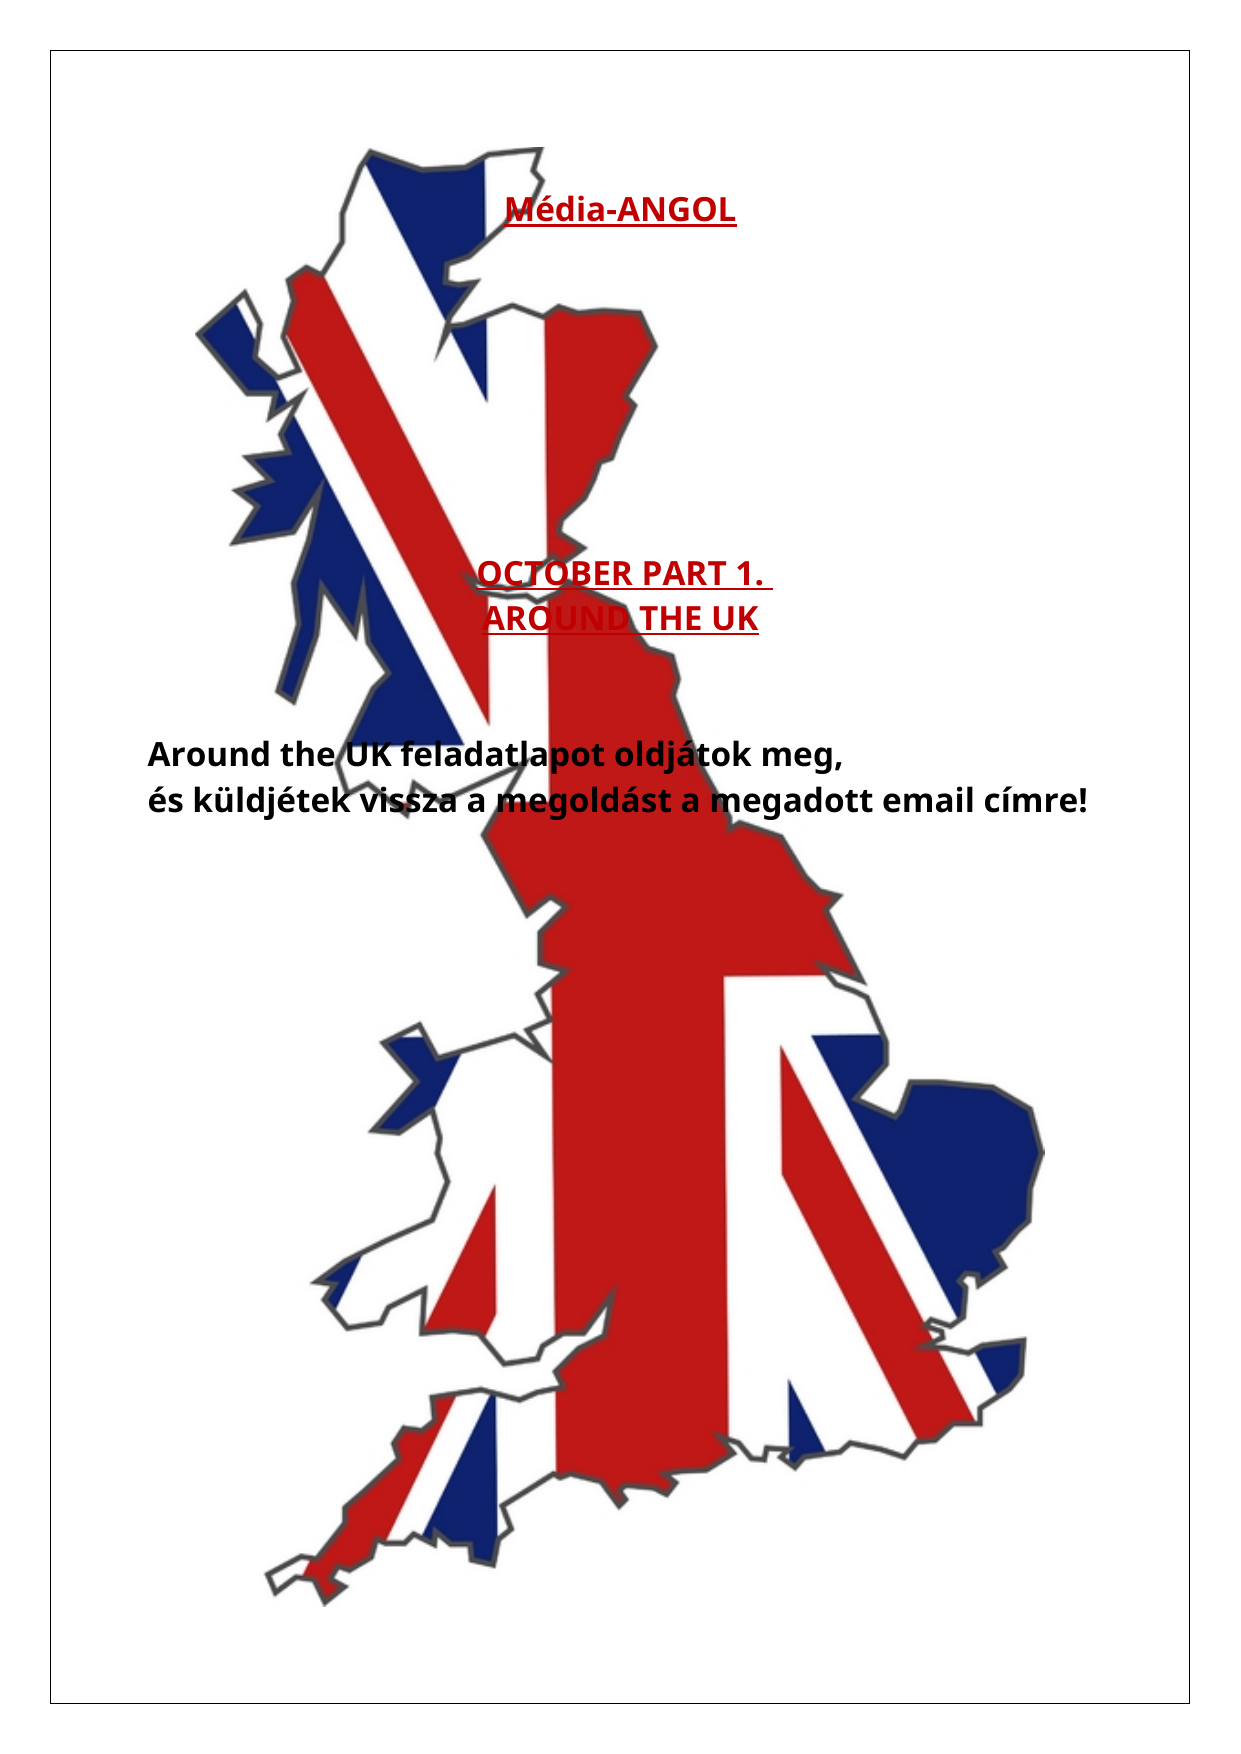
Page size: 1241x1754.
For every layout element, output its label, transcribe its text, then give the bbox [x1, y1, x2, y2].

picture [195, 147, 1045, 186]
picture [195, 822, 1045, 1607]
text és küldjétek vissza a megoldást a megadott email címre! [147, 776, 1093, 822]
text AROUND THE UK [147, 595, 1093, 640]
text Around the UK feladatlapot oldjátok meg, [147, 731, 1093, 776]
text OCTOBER PART 1. [147, 549, 1093, 595]
picture [195, 640, 1045, 731]
picture [195, 231, 1045, 549]
text Média-ANGOL [147, 186, 1093, 231]
